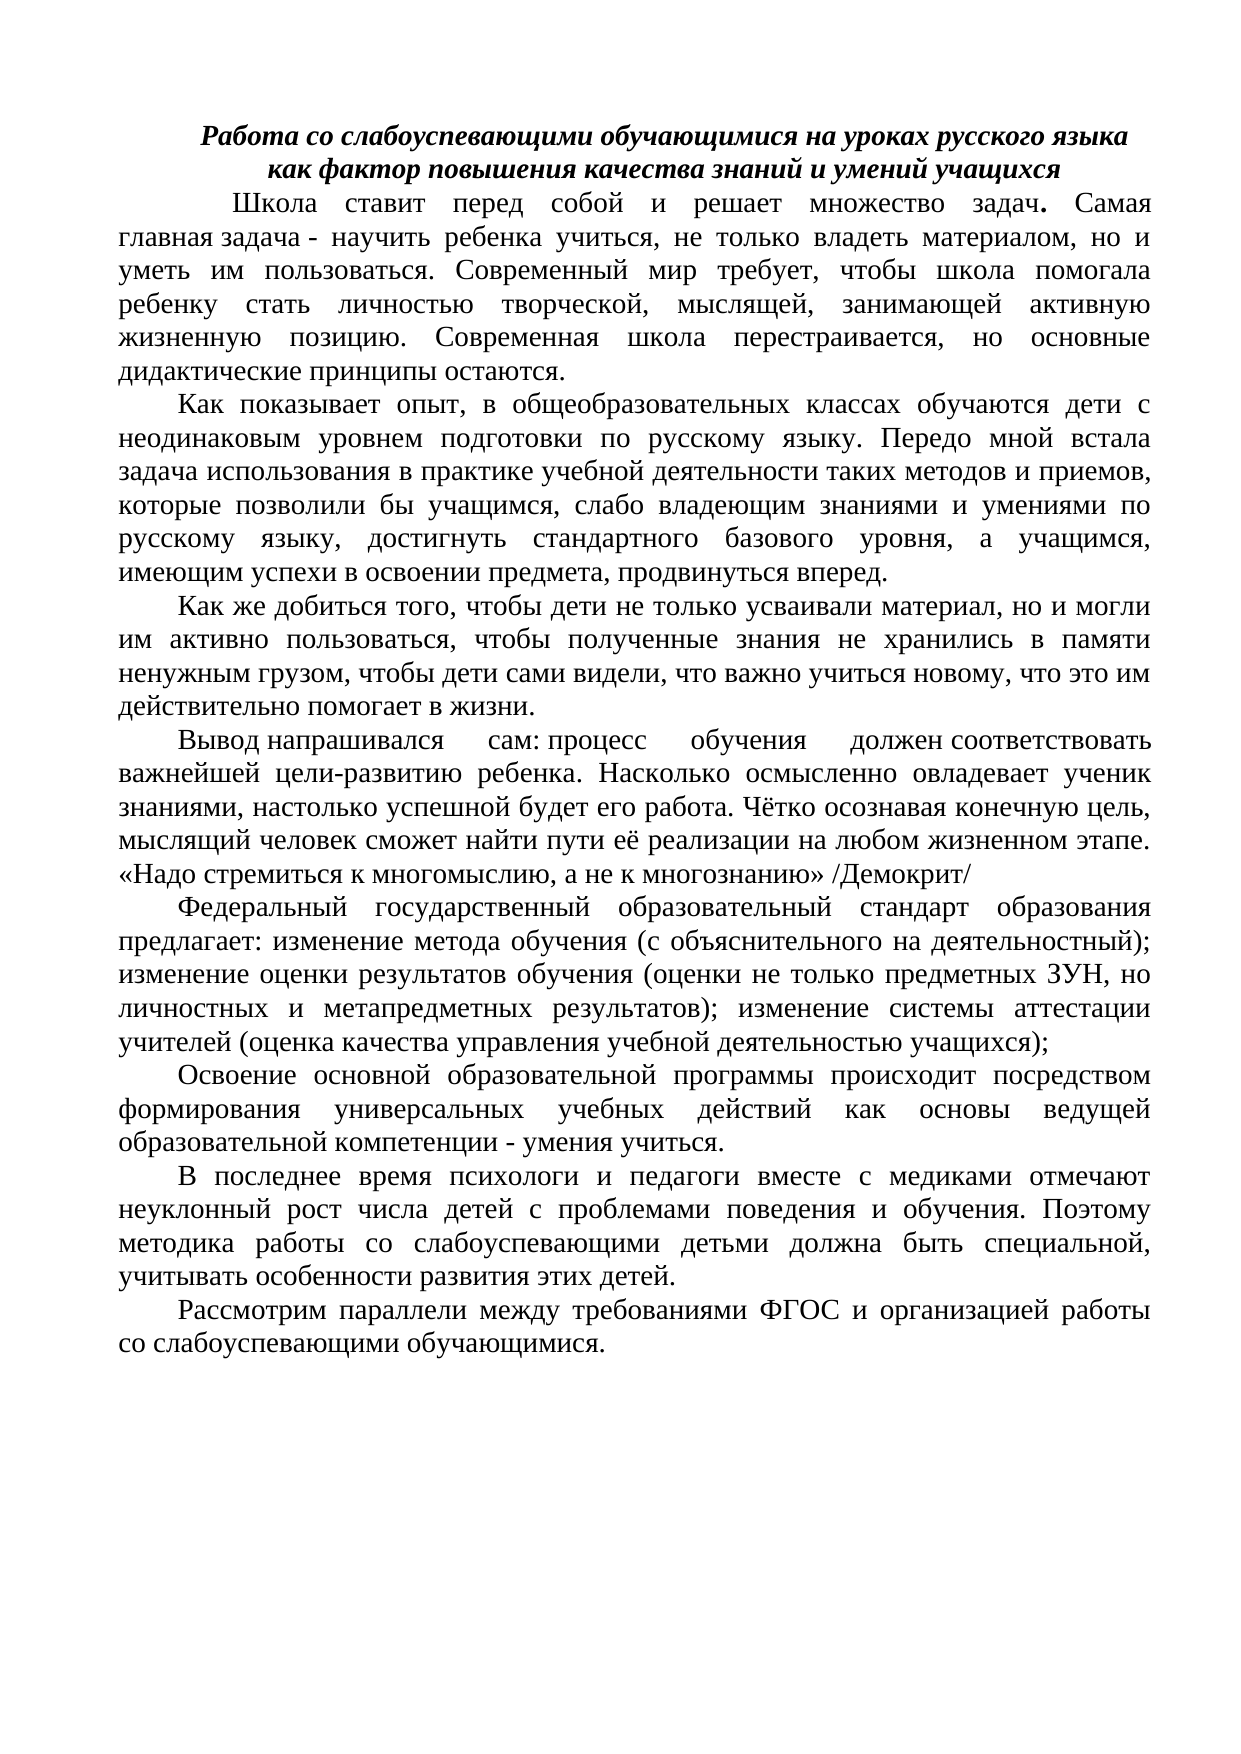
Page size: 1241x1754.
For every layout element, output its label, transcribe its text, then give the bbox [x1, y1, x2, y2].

text как фактор повышения качества знаний и умений учащихся [118, 152, 1152, 185]
text Школа ставит перед собой и решает множество задач. Самая главная задача - научить ребенка учиться, не только владеть материалом, но и уметь им пользоваться. Современный мир требует, чтобы школа помогала ребенку стать личностью творческой, мыслящей, занимающей активную жизненную позицию. Современная школа перестраивается, но основные дидактические принципы остаются. [118, 185, 1152, 386]
text Как показывает опыт, в общеобразовательных классах обучаются дети с неодинаковым уровнем подготовки по русскому языку. Передо мной встала задача использования в практике учебной деятельности таких методов и приемов, которые позволили бы учащимся, слабо владеющим знаниями и умениями по русскому языку, достигнуть стандартного базового уровня, а учащимся, имеющим успехи в освоении предмета, продвинуться вперед. [118, 386, 1152, 588]
text Работа со слабоуспевающими обучающимися на уроках русского языка [118, 118, 1152, 152]
text Вывод напрашивался сам: процесс обучения должен соответствовать важнейшей цели-развитию ребенка. Насколько осмысленно овладевает ученик знаниями, настолько успешной будет его работа. Чётко осознавая конечную цель, мыслящий человек сможет найти пути её реализации на любом жизненном этапе. «Надо стремиться к многомыслию, а не к многознанию» /Демокрит/ [118, 722, 1152, 889]
text Рассмотрим параллели между требованиями ФГОС и организацией работы со слабоуспевающими обучающимися. [118, 1292, 1152, 1359]
text Освоение основной образовательной программы происходит посредством формирования универсальных учебных действий как основы ведущей образовательной компетенции - умения учиться. [118, 1057, 1152, 1158]
text Как же добиться того, чтобы дети не только усваивали материал, но и могли им активно пользоваться, чтобы полученные знания не хранились в памяти ненужным грузом, чтобы дети сами видели, что важно учиться новому, что это им действительно помогает в жизни. [118, 588, 1152, 722]
text Федеральный государственный образовательный стандарт образования предлагает: изменение метода обучения (с объяснительного на деятельностный); изменение оценки результатов обучения (оценки не только предметных ЗУН, но личностных и метапредметных результатов); изменение системы аттестации учителей (оценка качества управления учебной деятельностью учащихся); [118, 889, 1152, 1057]
text В последнее время психологи и педагоги вместе с медиками отмечают неуклонный рост числа детей с проблемами поведения и обучения. Поэтому методика работы со слабоуспевающими детьми должна быть специальной, учитывать особенности развития этих детей. [118, 1158, 1152, 1292]
